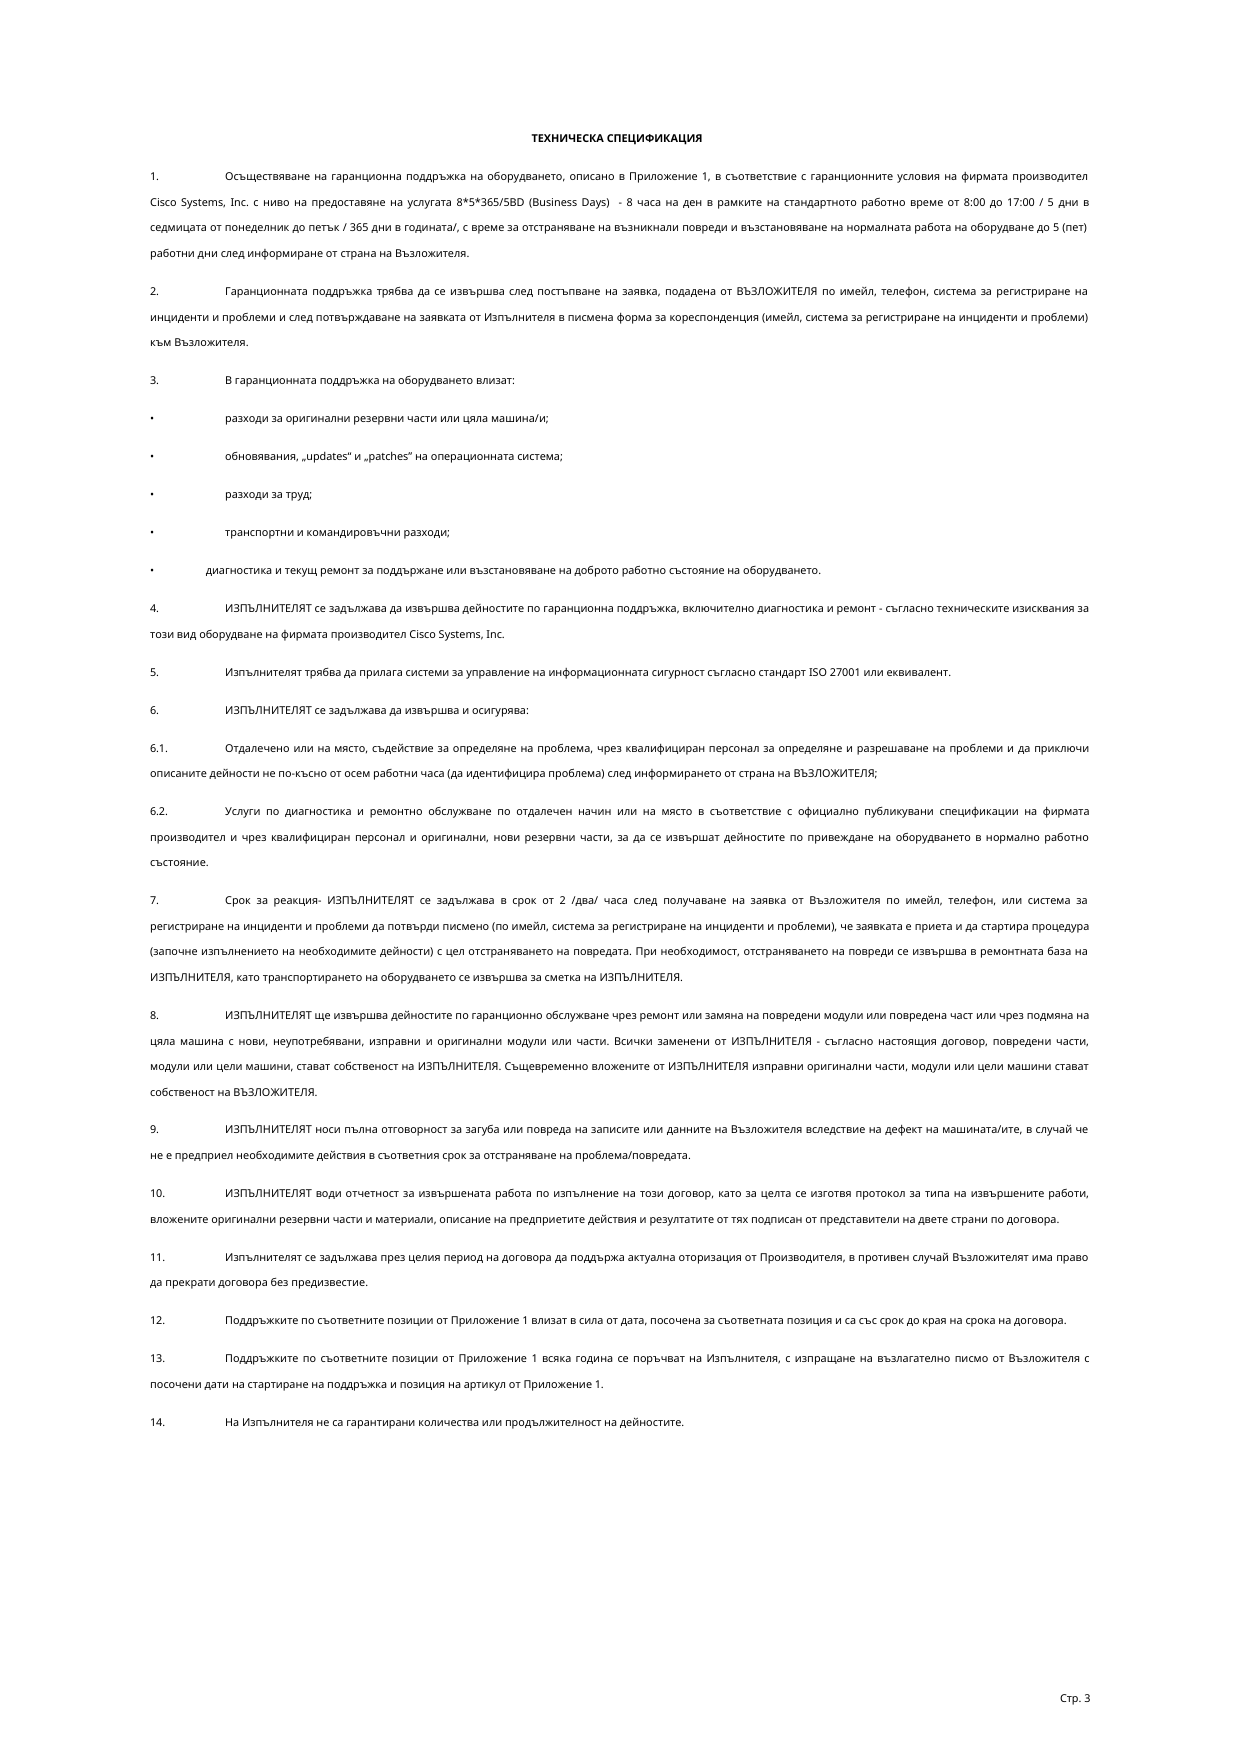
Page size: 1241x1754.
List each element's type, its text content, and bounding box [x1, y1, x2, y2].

text 2. Гаранционната поддръжка трябва да се извършва след постъпване на заявка, подадена от ВЪЗЛОЖИТЕЛЯ по имейл, телефон, система за регистриране на инциденти и проблеми и след потвърждаване на заявката от Изпълнителя в писмена форма за кореспонденция (имейл, система за регистриране на инциденти и проблеми) към Възложителя. [150, 273, 1090, 349]
text 4. ИЗПЪЛНИТЕЛЯТ се задължава да извършва дейностите по гаранционна поддръжка, включително диагностика и ремонт - съгласно техническите изисквания за този вид оборудване на фирмата производител Cisco Systems, Inc. [150, 590, 1090, 641]
text • разходи за оригинални резервни части или цяла машина/и; [150, 400, 1090, 426]
text 9. ИЗПЪЛНИТЕЛЯТ носи пълна отговорност за загуба или повреда на записите или данните на Възложителя вследствие на дефект на машината/ите, в случай че не е предприел необходимите действия в съответния срок за отстраняване на проблема/повредата. [150, 1112, 1090, 1163]
text 6.1. Отдалечено или на място, съдействие за определяне на проблема, чрез квалифициран персонал за определяне и разрешаване на проблеми и да приключи описаните дейности не по-късно от осем работни часа (да идентифицира проблема) след информирането от страна на ВЪЗЛОЖИТЕЛЯ; [150, 730, 1090, 781]
text 11. Изпълнителят се задължава през целия период на договора да поддържа актуална оторизация от Производителя, в противен случай Възложителят има право да прекрати договора без предизвестие. [150, 1239, 1090, 1290]
text • диагностика и текущ ремонт за поддържане или възстановяване на доброто работно състояние на оборудването. [150, 552, 1090, 578]
text 14. На Изпълнителя не са гарантирани количества или продължителност на дейностите. [150, 1404, 1090, 1429]
text • разходи за труд; [150, 476, 1090, 502]
text 5. Изпълнителят трябва да прилага системи за управление на информационната сигурност съгласно стандарт ISO 27001 или еквивалент. [150, 654, 1090, 679]
text 6.2. Услуги по диагностика и ремонтно обслужване по отдалечен начин или на място в съответствие с официално публикувани спецификации на фирмата производител и чрез квалифициран персонал и оригинални, нови резервни части, за да се извършат дейностите по привеждане на оборудването в нормално работно състояние. [150, 793, 1090, 870]
text • транспортни и командировъчни разходи; [150, 514, 1090, 540]
text 7. Срок за реакция- ИЗПЪЛНИТЕЛЯТ се задължава в срок от 2 /два/ часа след получаване на заявка от Възложителя по имейл, телефон, или система за регистриране на инциденти и проблеми да потвърди писмено (по имейл, система за регистриране на инциденти и проблеми), че заявката е приета и да стартира процедура (започне изпълнението на необходимите дейности) с цел отстраняването на повредата. При необходимост, отстраняването на повреди се извършва в ремонтната база на ИЗПЪЛНИТЕЛЯ, като транспортирането на оборудването се извършва за сметка на ИЗПЪЛНИТЕЛЯ. [150, 882, 1090, 984]
text 6. ИЗПЪЛНИТЕЛЯТ се задължава да извършва и осигурява: [150, 692, 1090, 717]
text 13. Поддръжките по съответните позиции от Приложение 1 всяка година се поръчват на Изпълнителя, с изпращане на възлагателно писмо от Възложителя с посочени дати на стартиране на поддръжка и позиция на артикул от Приложение 1. [150, 1340, 1090, 1391]
text 3. В гаранционната поддръжка на оборудването влизат: [150, 362, 1090, 388]
text 8. ИЗПЪЛНИТЕЛЯТ ще извършва дейностите по гаранционно обслужване чрез ремонт или замяна на повредени модули или повредена част или чрез подмяна на цяла машина с нови, неупотребявани, изправни и оригинални модули или части. Всички заменени от ИЗПЪЛНИТЕЛЯ - съгласно настоящия договор, повредени части, модули или цели машини, стават собственост на ИЗПЪЛНИТЕЛЯ. Същевременно вложените от ИЗПЪЛНИТЕЛЯ изправни оригинални части, модули или цели машини стават собственост на ВЪЗЛОЖИТЕЛЯ. [150, 997, 1090, 1099]
text ТЕХНИЧЕСКА СПЕЦИФИКАЦИЯ [150, 120, 1084, 146]
text 10. ИЗПЪЛНИТЕЛЯТ води отчетност за извършената работа по изпълнение на този договор, като за целта се изготвя протокол за типа на извършените работи, вложените оригинални резервни части и материали, описание на предприетите действия и резултатите от тях подписан от представители на двете страни по договора. [150, 1175, 1090, 1226]
text 1. Осъществяване на гаранционна поддръжка на оборудването, описано в Приложение 1, в съответствие с гаранционните условия на фирмата производител Cisco Systems, Inc. с ниво на предоставяне на услугата 8*5*365/5BD (Business Days) - 8 часа на ден в рамките на стандартното работно време от 8:00 до 17:00 / 5 дни в седмицата от понеделник до петък / 365 дни в годината/, с време за отстраняване на възникнали повреди и възстановяване на нормалната работа на оборудване до 5 (пет) работни дни след информиране от страна на Възложителя. [150, 158, 1090, 261]
text 12. Поддръжките по съответните позиции от Приложение 1 влизат в сила от дата, посочена за съответната позиция и са със срок до края на срока на договора. [150, 1302, 1090, 1328]
text • обновявания, „updates“ и „patches” на операционната система; [150, 438, 1090, 464]
